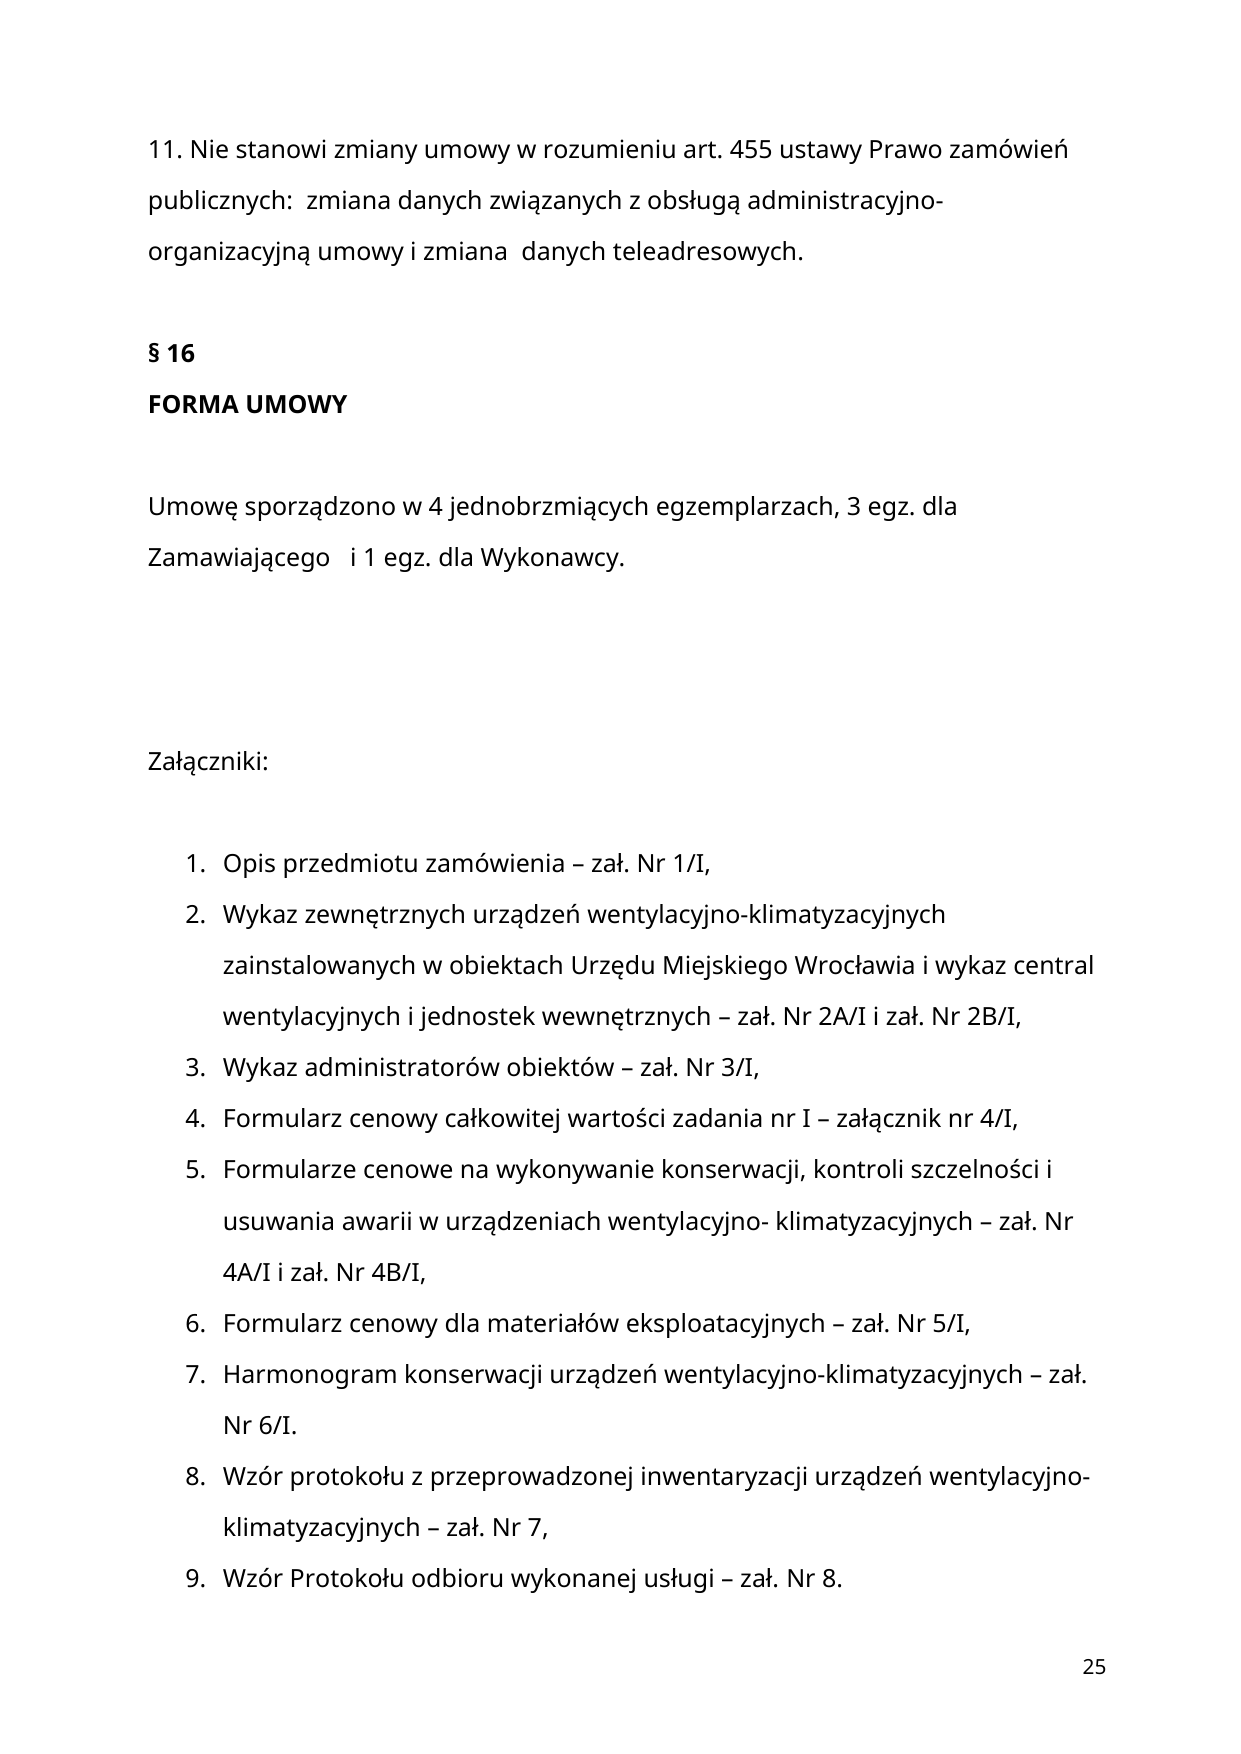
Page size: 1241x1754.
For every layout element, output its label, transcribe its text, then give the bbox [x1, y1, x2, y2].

list Formularze cenowe na wykonywanie konserwacji, kontroli szczelności i usuwania awarii w urządzeniach wentylacyjno- klimatyzacyjnych – zał. Nr 4A/I i zał. Nr 4B/I, [185, 1152, 1106, 1288]
list Opis przedmiotu zamówienia – zał. Nr 1/I, [185, 846, 1106, 880]
list Harmonogram konserwacji urządzeń wentylacyjno-klimatyzacyjnych – zał. Nr 6/I. [185, 1356, 1106, 1441]
list Wykaz administratorów obiektów – zał. Nr 3/I, [185, 1050, 1106, 1084]
text Załączniki: [148, 744, 1106, 778]
list Wykaz zewnętrznych urządzeń wentylacyjno-klimatyzacyjnych zainstalowanych w obiektach Urzędu Miejskiego Wrocławia i wykaz central wentylacyjnych i jednostek wewnętrznych – zał. Nr 2A/I i zał. Nr 2B/I, [185, 897, 1106, 1033]
text § 16 [148, 335, 1106, 369]
list Formularz cenowy dla materiałów eksploatacyjnych – zał. Nr 5/I, [185, 1305, 1106, 1339]
list Wzór protokołu z przeprowadzonej inwentaryzacji urządzeń wentylacyjno-klimatyzacyjnych – zał. Nr 7, [185, 1458, 1106, 1543]
text 11. Nie stanowi zmiany umowy w rozumieniu art. 455 ustawy Prawo zamówień publicznych: zmiana danych związanych z obsługą administracyjno-organizacyjną umowy i zmiana danych teleadresowych. [148, 131, 1106, 267]
subtitle FORMA UMOWY [148, 386, 1106, 421]
text Umowę sporządzono w 4 jednobrzmiących egzemplarzach, 3 egz. dla Zamawiającego i 1 egz. dla Wykonawcy. [148, 488, 1106, 574]
list Wzór Protokołu odbioru wykonanej usługi – zał. Nr 8. [185, 1560, 1106, 1594]
list Formularz cenowy całkowitej wartości zadania nr I – załącznik nr 4/I, [185, 1101, 1106, 1135]
